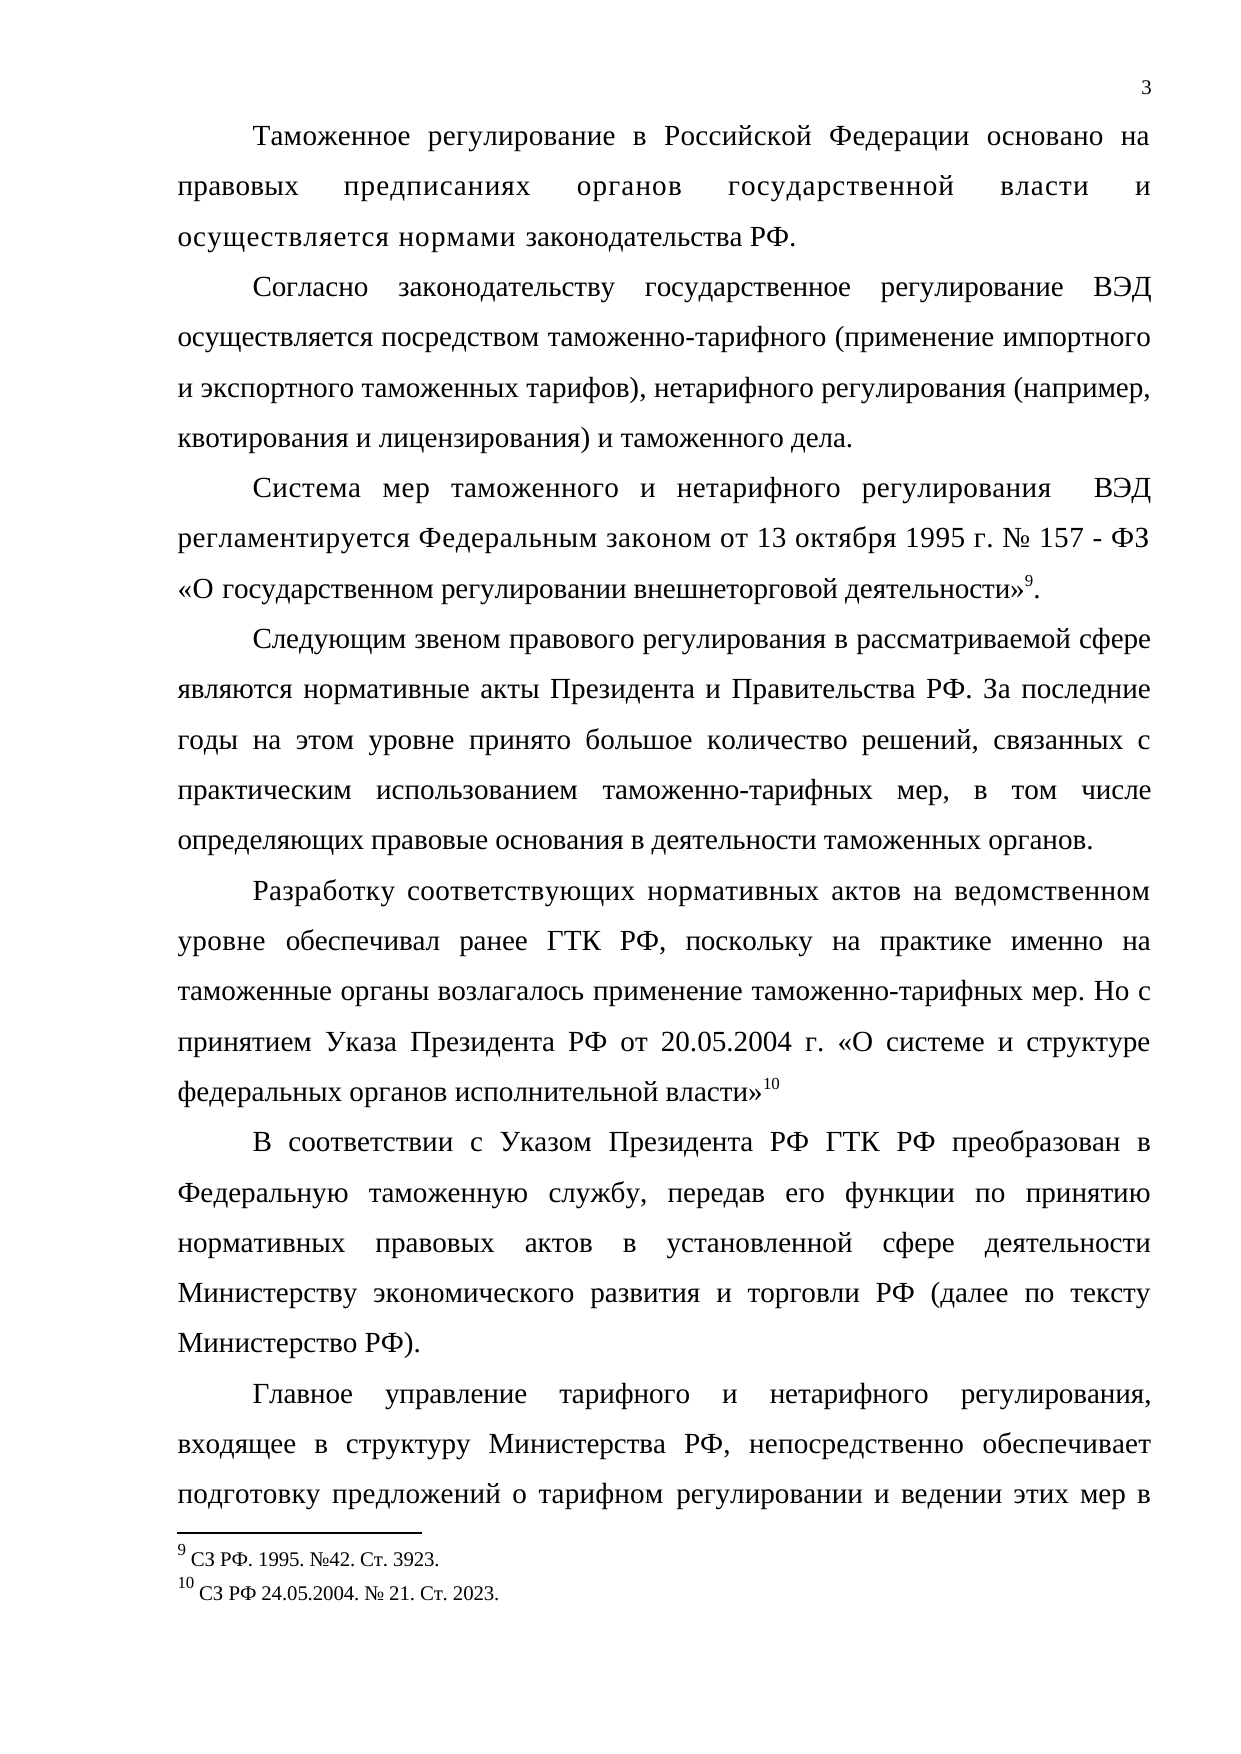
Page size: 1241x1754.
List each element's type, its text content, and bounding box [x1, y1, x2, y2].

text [177, 1376, 1152, 1510]
text В соответствии с Указом Президента РФ ГТК РФ преобразован в Федеральную таможенную службу, передав его функции по принятию нормативных правовых актов в установленной сфере деятельности Министерству экономического развития и торговли РФ (далее по тексту Министерство РФ). [177, 1124, 1152, 1359]
text Согласно законодательству государственное регулирование ВЭД осуществляется посредством таможенно-тарифного (применение импортного и экспортного таможенных тарифов), нетарифного регулирования (например, квотирования и лицензирования) и таможенного дела. [177, 269, 1152, 453]
text Следующим звеном правового регулирования в рассматриваемой сфере являются нормативные акты Президента и Правительства РФ. За последние годы на этом уровне принято большое количество решений, связанных с практическим использованием таможенно-тарифных мер, в том числе определяющих правовые основания в деятельности таможенных органов. [177, 621, 1152, 856]
text Разработку соответствующих нормативных актов на ведомственном уровне обеспечивал ранее ГТК РФ, поскольку на практике именно на таможенные органы возлагалось применение таможенно-тарифных мер. Но с принятием Указа Президента РФ от 20.05.2004 г. «О системе и структуре федеральных органов исполнительной власти» [177, 873, 1152, 1108]
text Система мер таможенного и нетарифного регулирования ВЭД регламентируется Федеральным законом от 13 октября 1995 г. № 157 - ФЗ «О государственном регулировании внешнеторговой деятельности». [177, 470, 1152, 604]
text Таможенное регулирование в Российской Федерации основано на правовых предписаниях органов государственной власти и осуществляется нормами законодательства РФ. [177, 118, 1152, 252]
